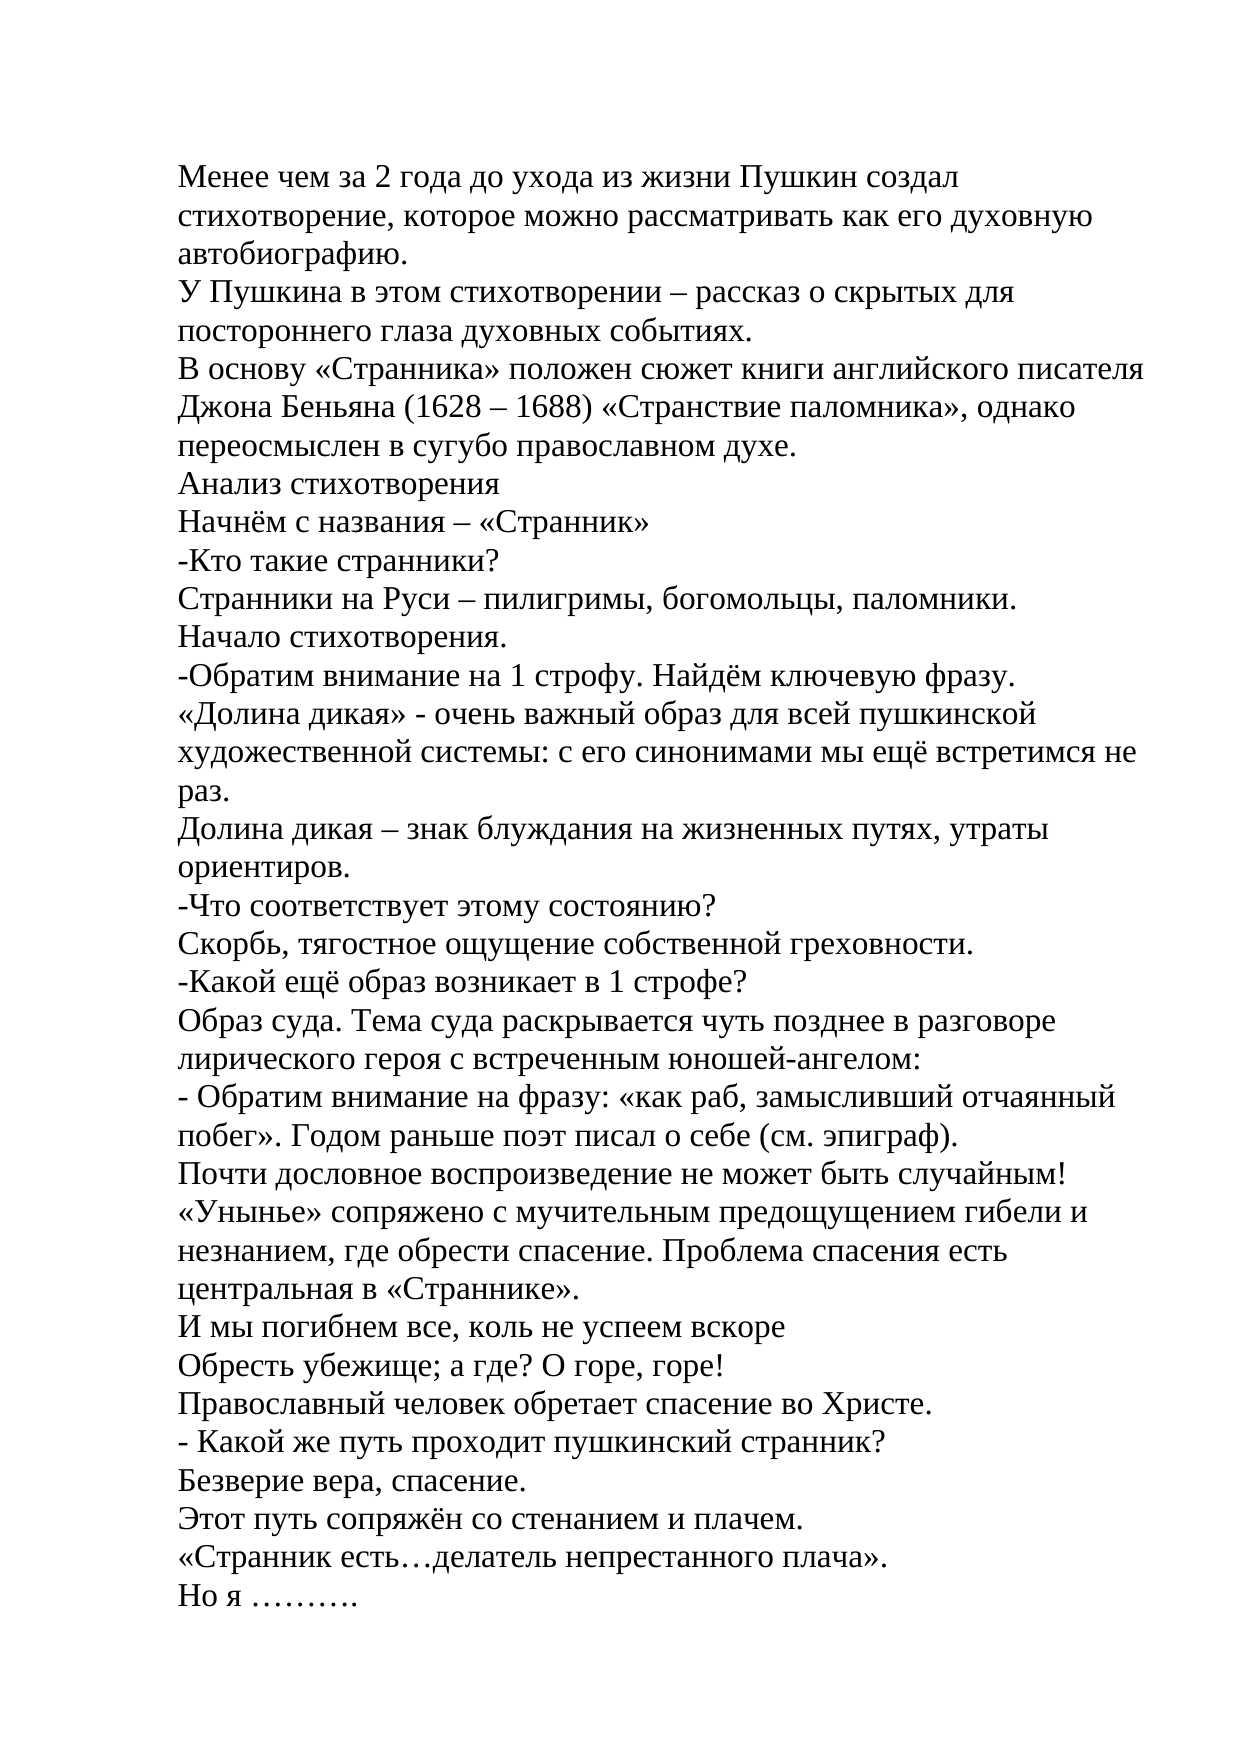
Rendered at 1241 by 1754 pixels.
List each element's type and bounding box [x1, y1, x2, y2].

text [177, 156, 1152, 1613]
